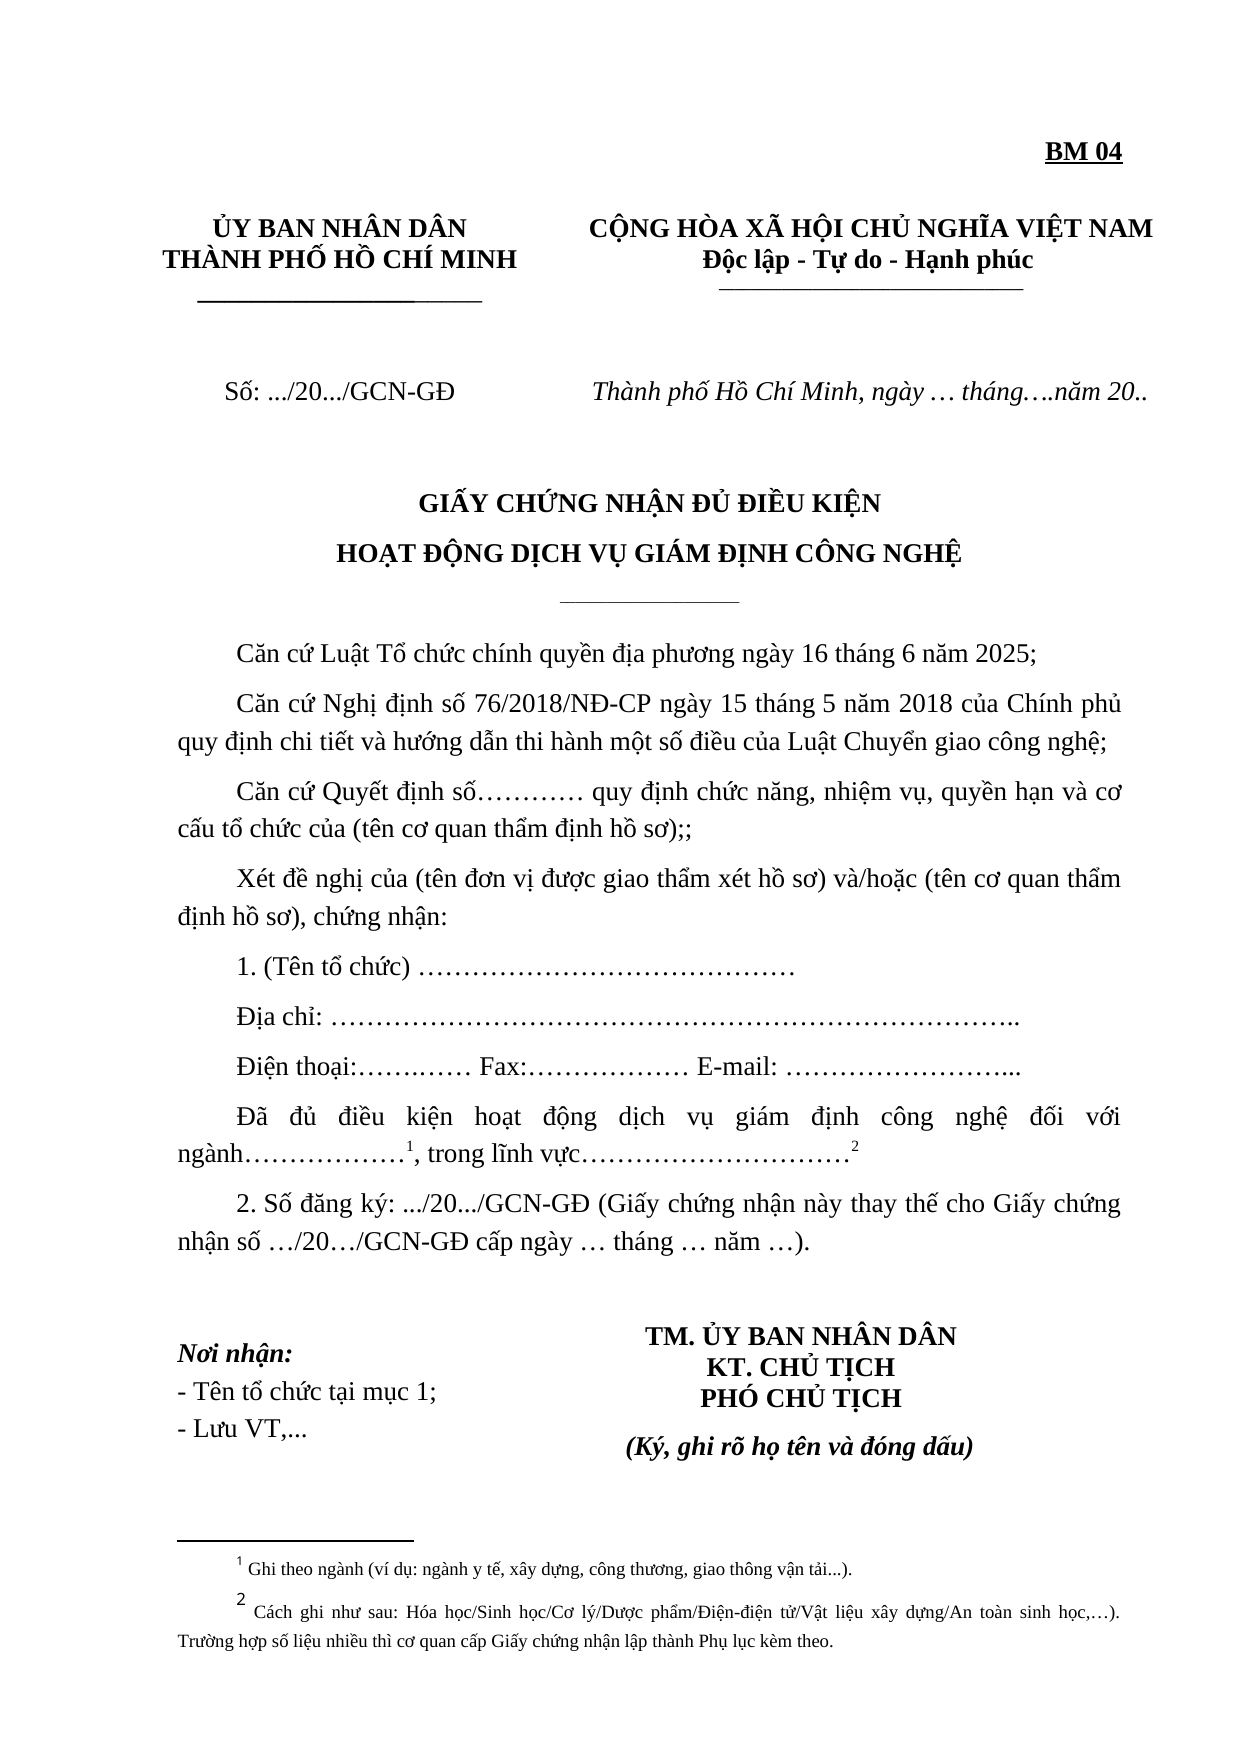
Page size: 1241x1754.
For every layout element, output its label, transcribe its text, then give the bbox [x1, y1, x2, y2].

text Điện thoại:…….…… Fax:……………… E-mail: ……………………... [177, 1045, 1122, 1082]
table_header CỘNG HÒA XÃ HỘI CHỦ NGHĨA VIỆT NAM Độc lập - Tự do - Hạnh phúc _______________________________________ [561, 212, 1181, 345]
text Đã đủ điều kiện hoạt động dịch vụ giám định công nghệ đối với ngành………………, trong lĩnh vực………………………… [177, 1095, 1122, 1170]
text HOẠT ĐỘNG DỊCH VỤ GIÁM ĐỊNH CÔNG NGHỆ [177, 532, 1122, 570]
text BM 04 [177, 131, 1122, 168]
text Căn cứ Quyết định số………… quy định chức năng, nhiệm vụ, quyền hạn và cơ cấu tổ chức của (tên cơ quan thẩm định hồ sơ);; [177, 770, 1122, 845]
text 2. Số đăng ký: .../20.../GCN-GĐ (Giấy chứng nhận này thay thế cho Giấy chứng nhận số …/20…/GCN-GĐ cấp ngày … tháng … năm …). [177, 1182, 1122, 1257]
table_cell Thành phố Hồ Chí Minh, ngày … tháng….năm 20.. [561, 345, 1181, 420]
text Căn cứ Luật Tổ chức chính quyền địa phương ngày 16 tháng 6 năm 2025; [177, 632, 1122, 670]
text 1. (Tên tổ chức) …………………………………… [177, 945, 1122, 982]
text Địa chỉ: ………………………………………………………………….. [177, 995, 1122, 1032]
table_cell Số: .../20.../GCN-GĐ [118, 345, 561, 420]
text Xét đề nghị của (tên đơn vị được giao thẩm xét hồ sơ) và/hoặc (tên cơ quan thẩm định hồ sơ), chứng nhận: [177, 857, 1122, 932]
text Căn cứ Nghị định số 76/2018/NĐ-CP ngày 15 tháng 5 năm 2018 của Chính phủ quy định chi tiết và hướng dẫn thi hành một số điều của Luật Chuyển giao công nghệ; [177, 682, 1122, 757]
table_header ỦY BAN NHÂN DÂN THÀNH PHỐ HỒ CHÍ MINH _____________________ [118, 212, 561, 345]
text GIẤY CHỨNG NHẬN ĐỦ ĐIỀU KIỆN [177, 482, 1122, 520]
text _______________________ [177, 582, 1122, 620]
table_header TM. ỦY BAN NHÂN DÂN KT. CHỦ TỊCH PHÓ CHỦ TỊCH (Ký, ghi rõ họ tên và đóng dấu) [502, 1320, 1100, 1476]
table_header Nơi nhận: - Tên tổ chức tại mục 1; - Lưu VT,... [177, 1320, 502, 1476]
